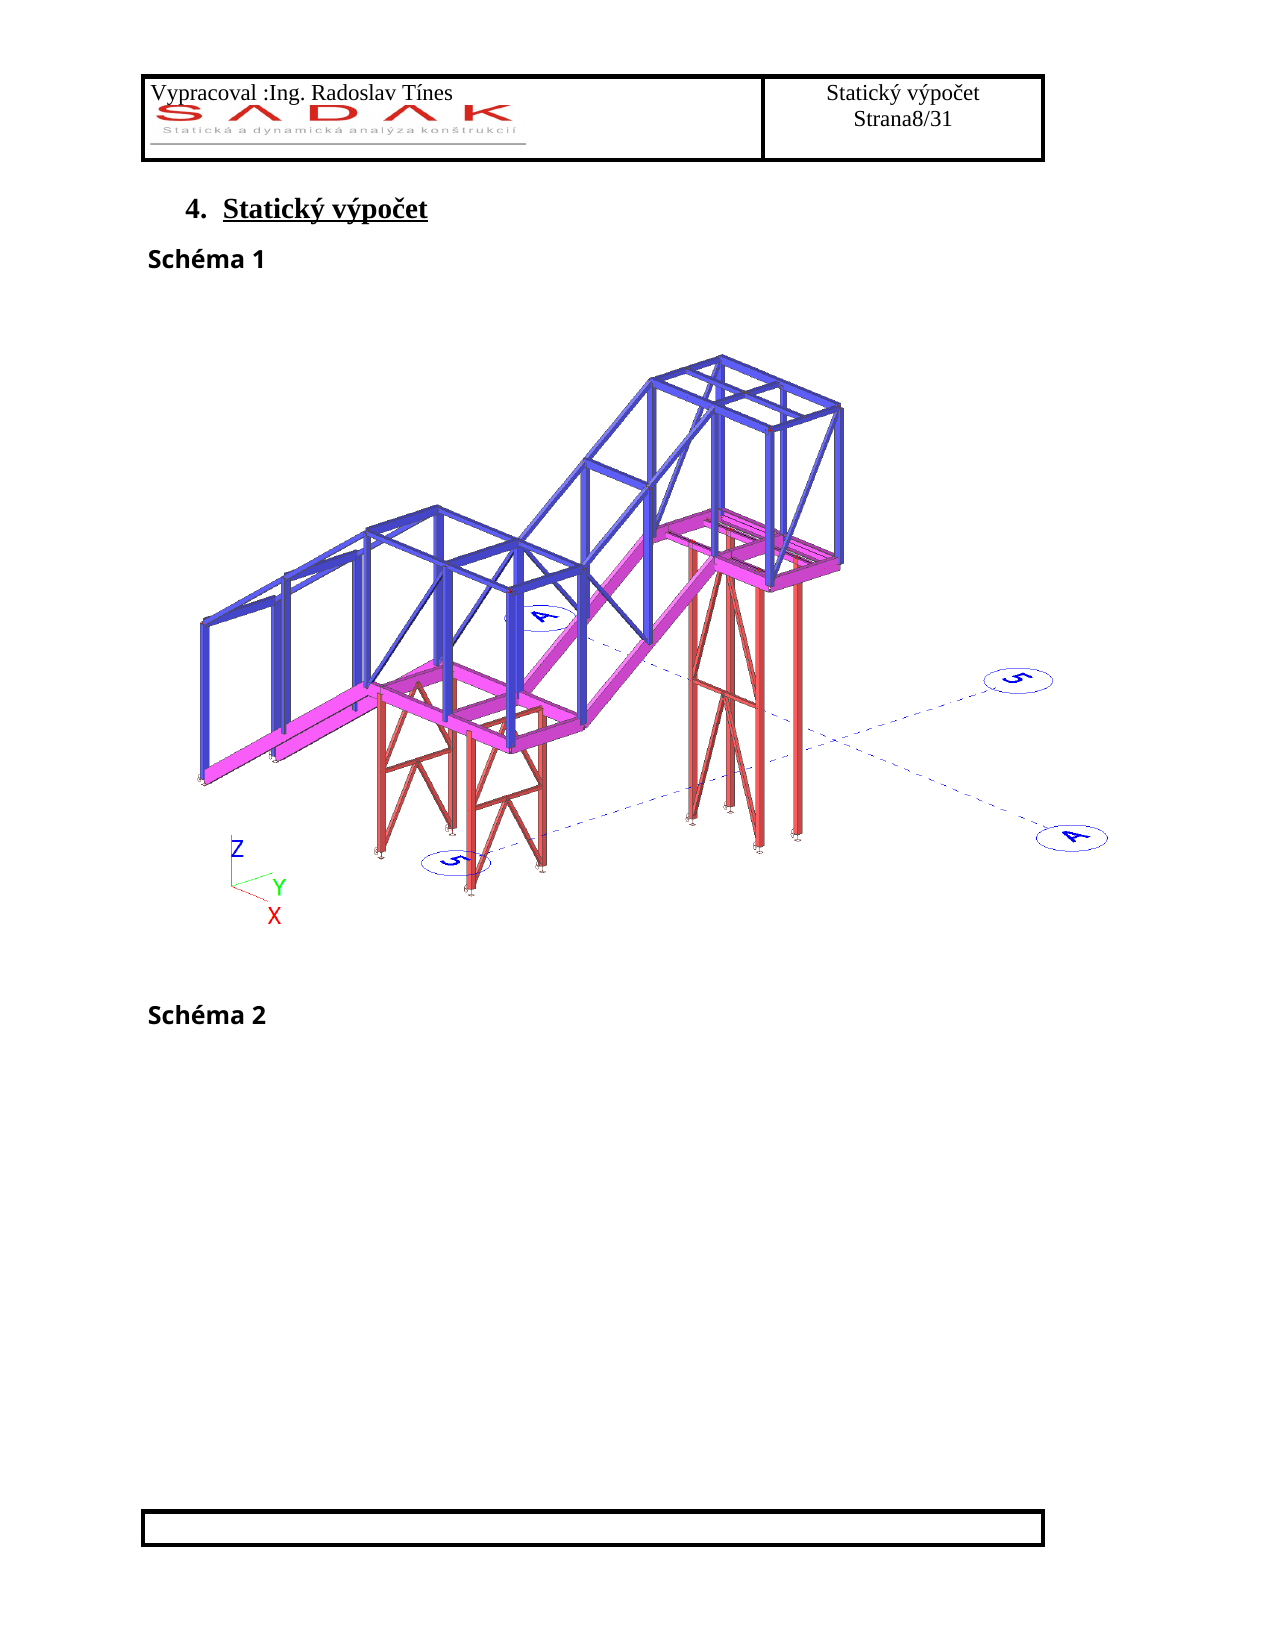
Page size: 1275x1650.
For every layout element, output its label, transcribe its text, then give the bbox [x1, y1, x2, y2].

picture [150, 105, 527, 145]
picture [147, 280, 1157, 970]
text Schéma 2 [148, 998, 1127, 1032]
text Schéma 1 [148, 241, 1127, 275]
list Statický výpočet [185, 191, 1127, 224]
